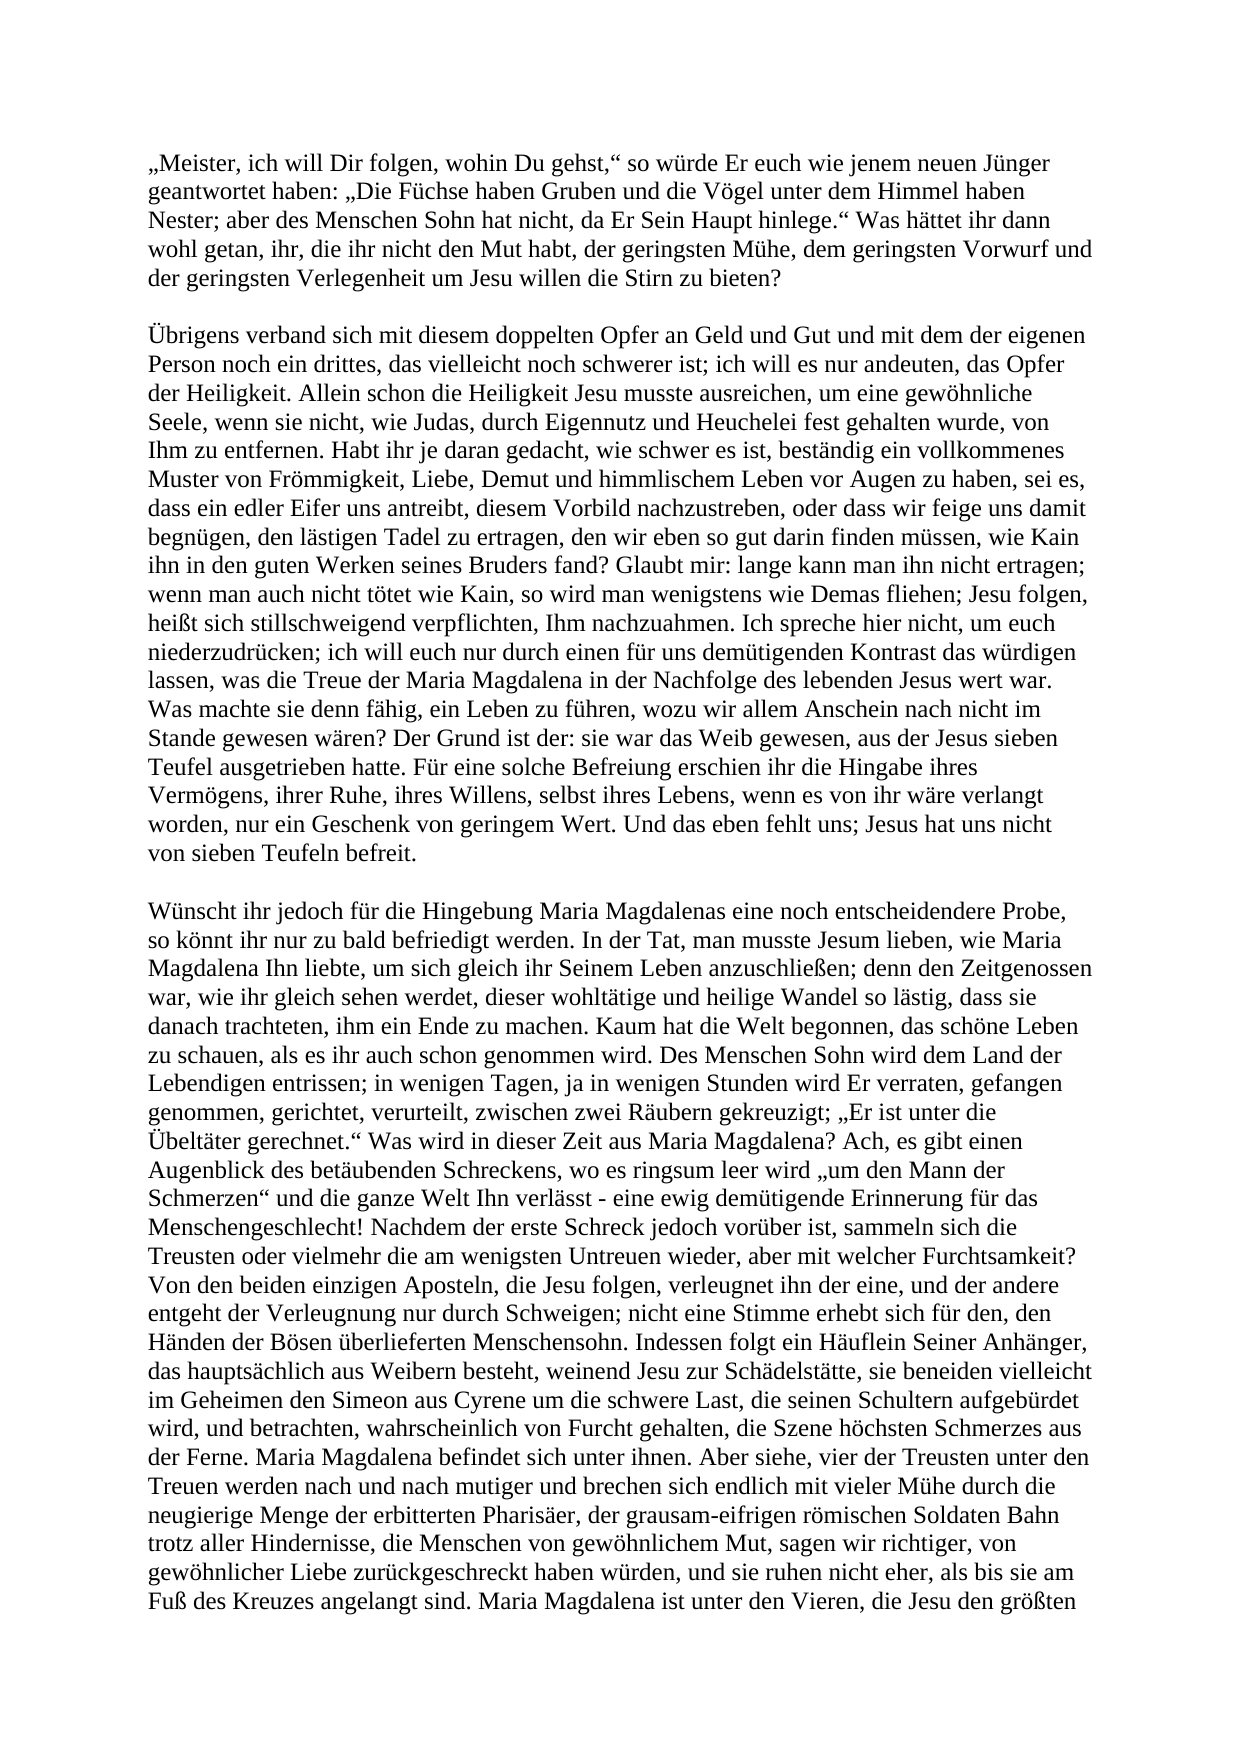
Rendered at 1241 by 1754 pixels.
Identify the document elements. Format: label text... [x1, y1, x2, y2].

text Übrigens verband sich mit diesem doppelten Opfer an Geld und Gut und mit dem der eigenen Person noch ein drittes, das vielleicht noch schwerer ist; ich will es nur andeuten, das Opfer der Heiligkeit. Allein schon die Heiligkeit Jesu musste ausreichen, um eine gewöhnliche Seele, wenn sie nicht, wie Judas, durch Eigennutz und Heuchelei fest gehalten wurde, von Ihm zu entfernen. Habt ihr je daran gedacht, wie schwer es ist, beständig ein vollkommenes Muster von Frömmigkeit, Liebe, Demut und himmlischem Leben vor Augen zu haben, sei es, dass ein edler Eifer uns antreibt, diesem Vorbild nachzustreben, oder dass wir feige uns damit begnügen, den lästigen Tadel zu ertragen, den wir eben so gut darin finden müssen, wie Kain ihn in den guten Werken seines Bruders fand? Glaubt mir: lange kann man ihn nicht ertragen; wenn man auch nicht tötet wie Kain, so wird man wenigstens wie Demas fliehen; Jesu folgen, heißt sich stillschweigend verpflichten, Ihm nachzuahmen. Ich spreche hier nicht, um euch niederzudrücken; ich will euch nur durch einen für uns demütigenden Kontrast das würdigen lassen, was die Treue der Maria Magdalena in der Nachfolge des lebenden Jesus wert war. Was machte sie denn fähig, ein Leben zu führen, wozu wir allem Anschein nach nicht im Stande gewesen wären? Der Grund ist der: sie war das Weib gewesen, aus der Jesus sieben Teufel ausgetrieben hatte. Für eine solche Befreiung erschien ihr die Hingabe ihres Vermögens, ihrer Ruhe, ihres Willens, selbst ihres Lebens, wenn es von ihr wäre verlangt worden, nur ein Geschenk von geringem Wert. Und das eben fehlt uns; Jesus hat uns nicht von sieben Teufeln befreit. [148, 321, 1093, 867]
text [148, 148, 1093, 291]
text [148, 896, 1093, 1615]
